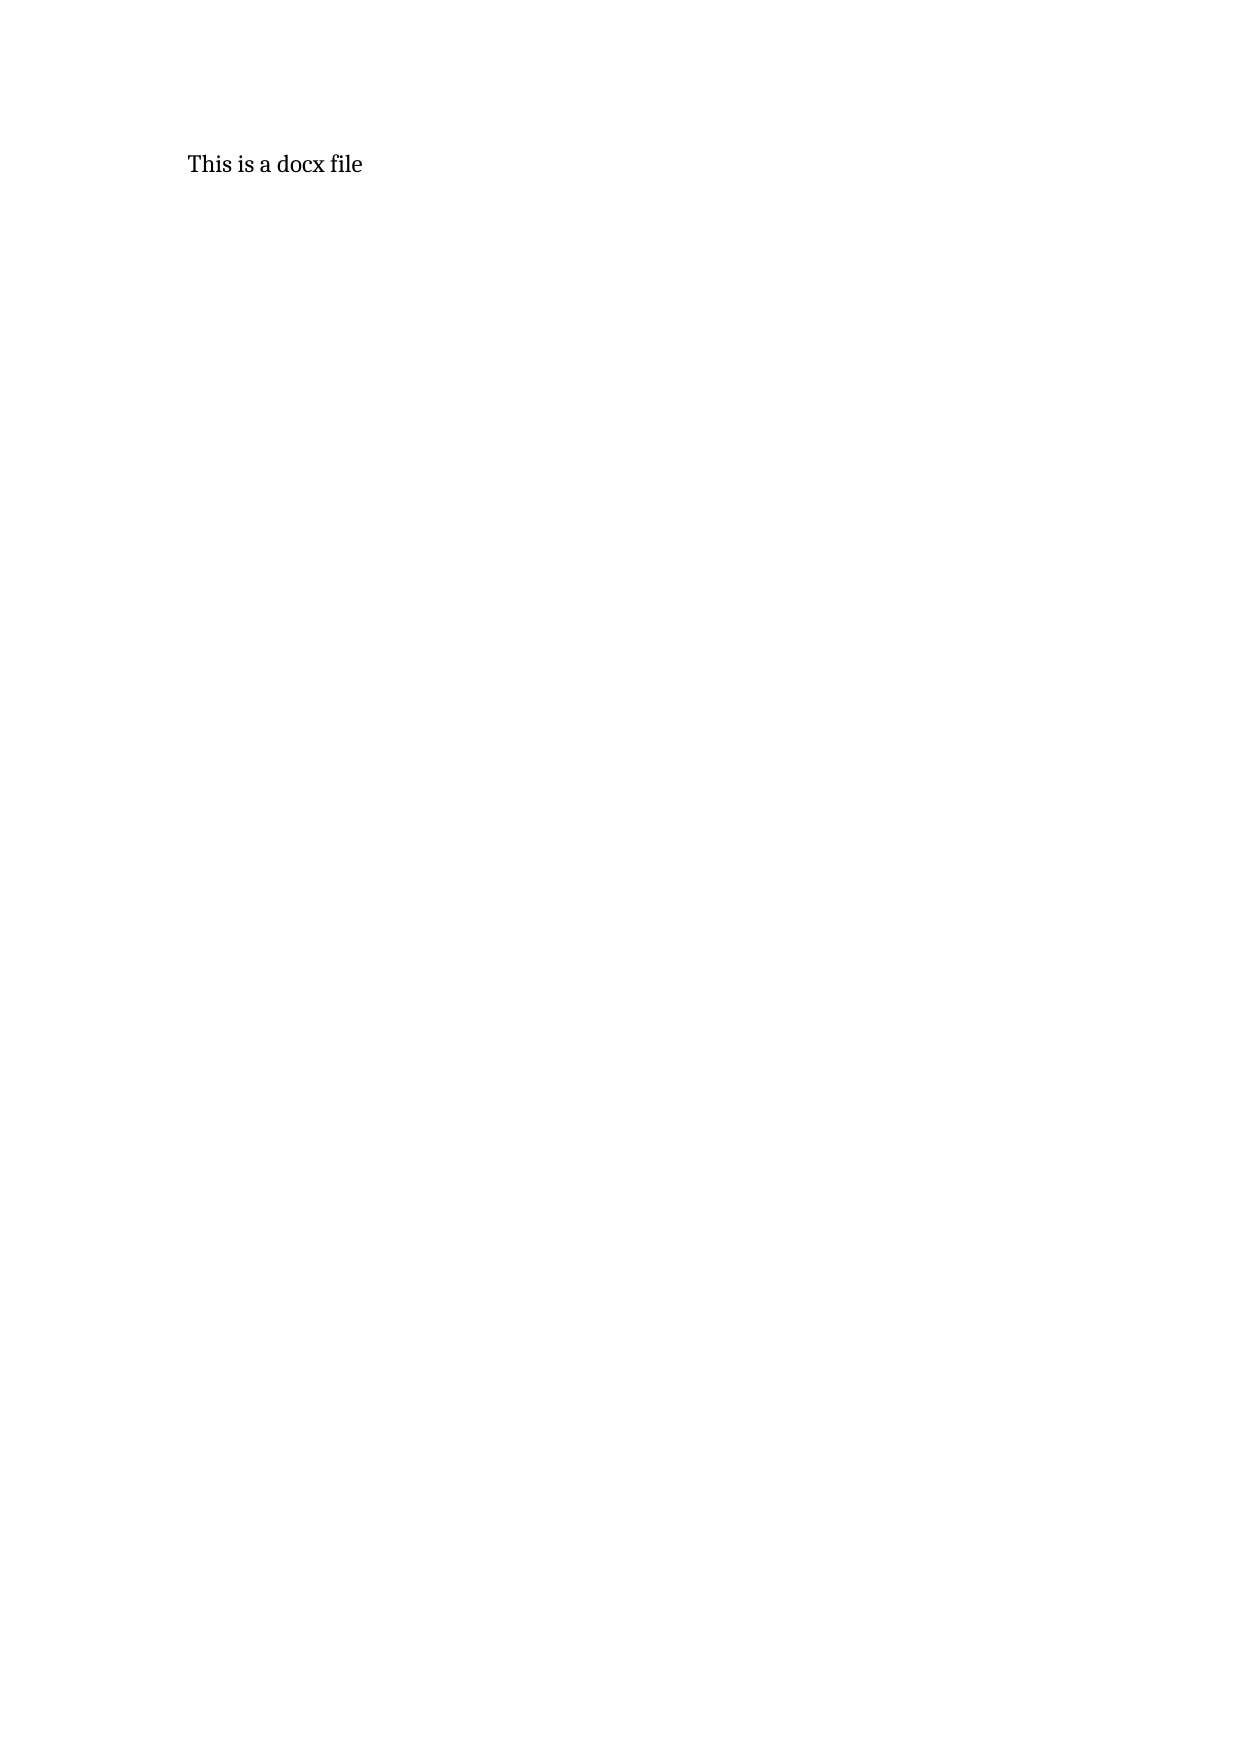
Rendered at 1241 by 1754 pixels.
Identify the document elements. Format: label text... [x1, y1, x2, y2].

text This is a docx file [187, 150, 1053, 179]
